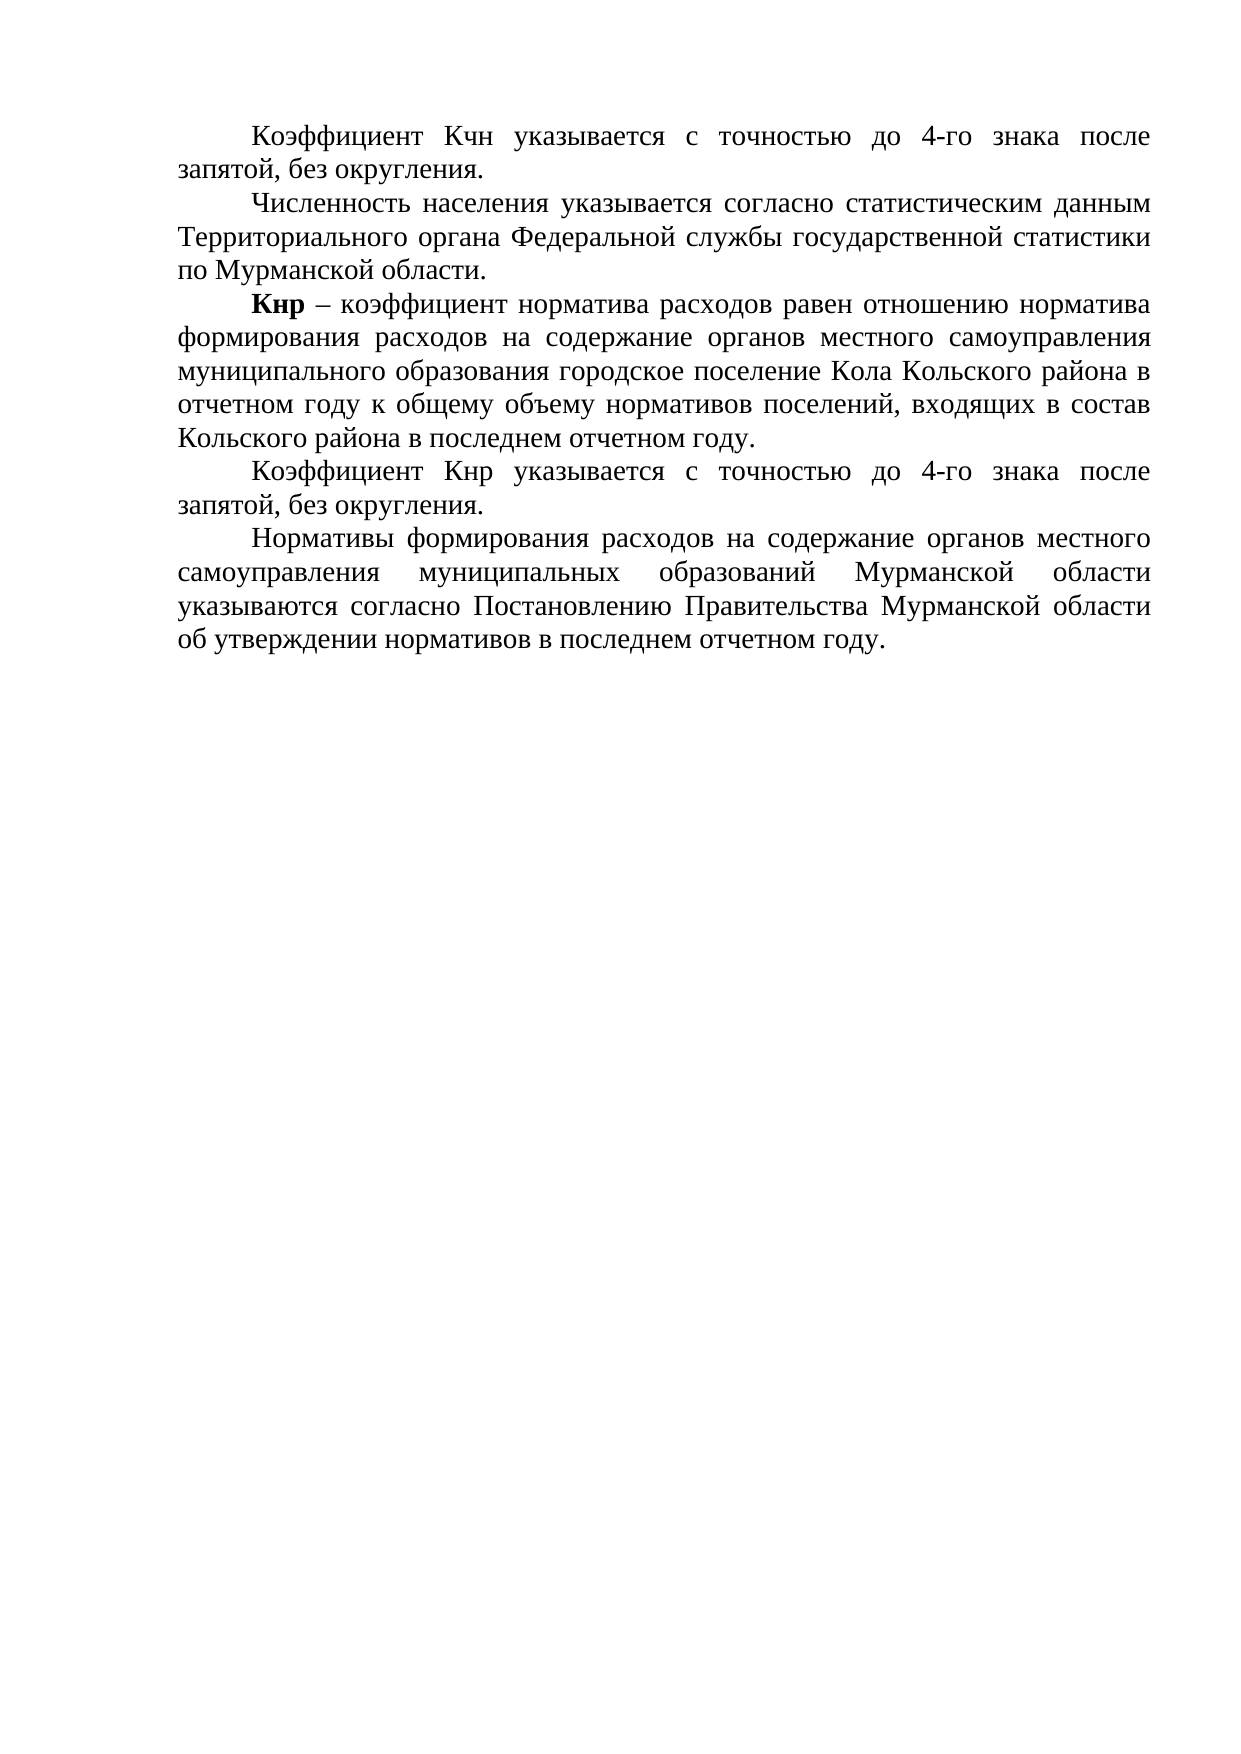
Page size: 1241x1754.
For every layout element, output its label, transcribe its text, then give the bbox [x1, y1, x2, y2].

text Численность населения указывается согласно статистическим данным Территориального органа Федеральной службы государственной статистики по Мурманской области. [177, 185, 1152, 286]
text Кнр – коэффициент норматива расходов равен отношению норматива формирования расходов на содержание органов местного самоуправления муниципального образования городское поселение Кола Кольского района в отчетном году к общему объему нормативов поселений, входящих в состав Кольского района в последнем отчетном году. [177, 286, 1152, 453]
text Нормативы формирования расходов на содержание органов местного самоуправления муниципальных образований Мурманской области указываются согласно Постановлению Правительства Мурманской области об утверждении нормативов в последнем отчетном году. [177, 521, 1152, 655]
text Коэффициент Кчн указывается с точностью до 4-го знака после запятой, без округления. [177, 118, 1152, 185]
text Коэффициент Кнр указывается с точностью до 4-го знака после запятой, без округления. [177, 453, 1152, 521]
